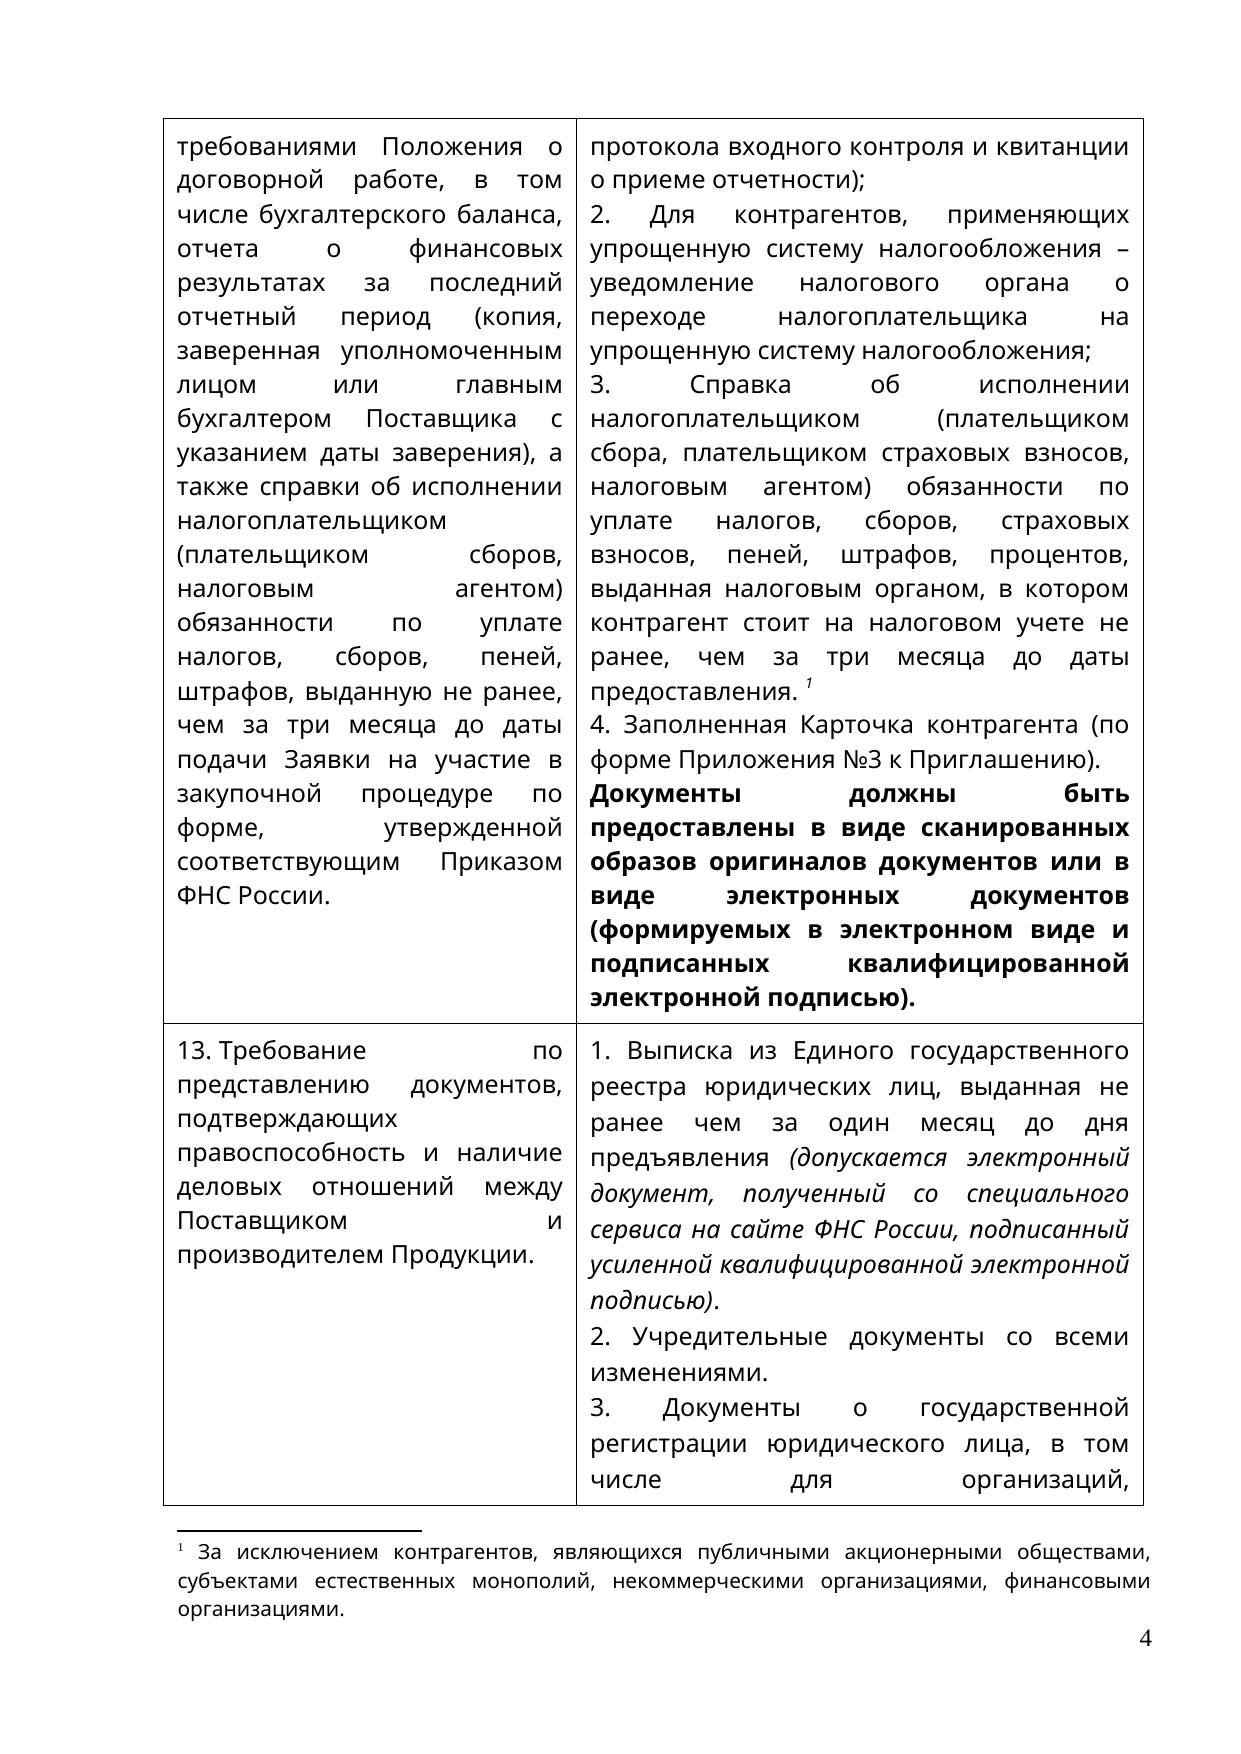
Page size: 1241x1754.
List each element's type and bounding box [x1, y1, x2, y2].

table_cell [164, 119, 576, 1023]
table_cell [577, 1024, 1143, 1504]
table_cell [577, 119, 1143, 1023]
table_cell [164, 1024, 576, 1504]
